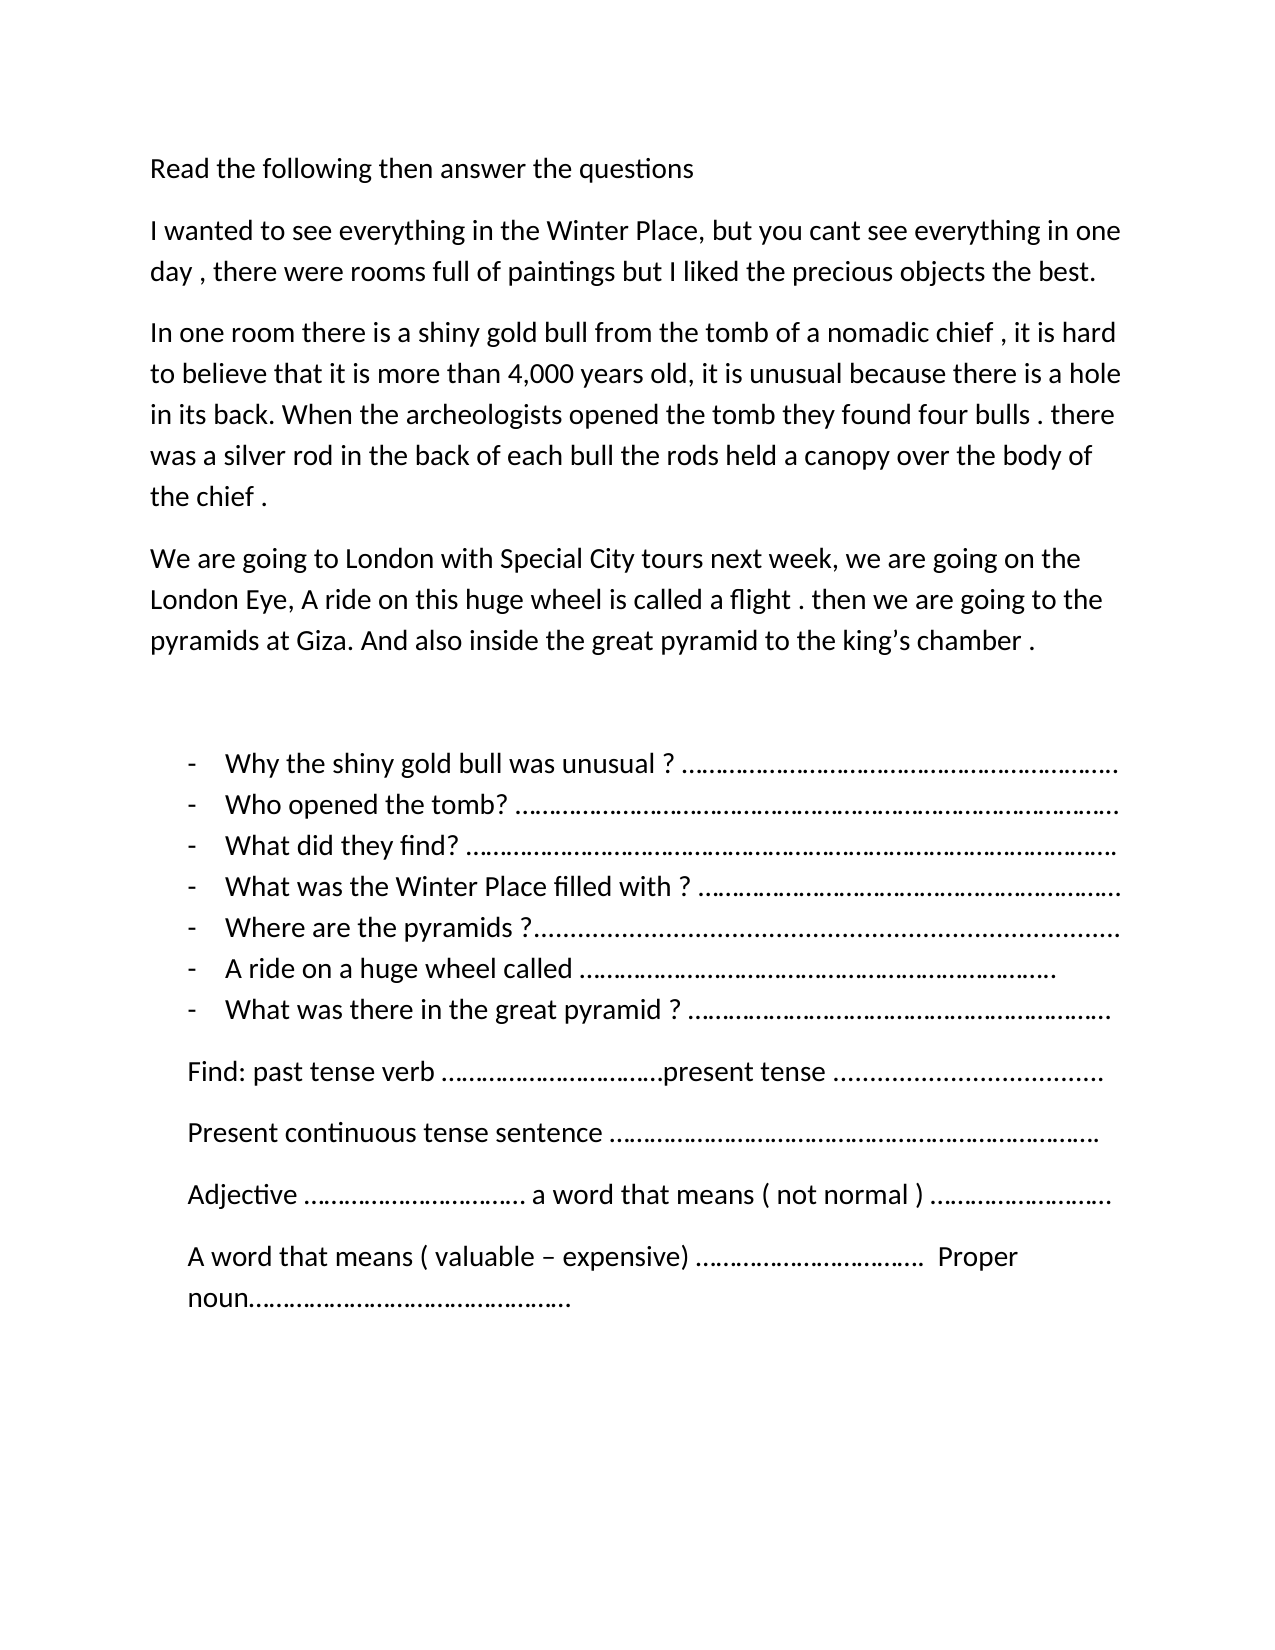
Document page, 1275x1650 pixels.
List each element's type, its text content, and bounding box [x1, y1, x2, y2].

list Why the shiny gold bull was unusual ? ……………………………………………………….. [187, 745, 1125, 781]
text I wanted to see everything in the Winter Place, but you cant see everything in one day , there were rooms full of paintings but I liked the precious objects the best. [150, 212, 1125, 288]
list Where are the pyramids ?................................................................................ [187, 909, 1125, 945]
text Read the following then answer the questions [150, 150, 1125, 186]
list Who opened the tomb? ……………………………………………………………………………… [187, 786, 1125, 822]
text In one room there is a shiny gold bull from the tomb of a nomadic chief , it is hard to believe that it is more than 4,000 years old, it is unusual because there is a hole in its back. When the archeologists opened the tomb they found four bulls . there was a silver rod in the back of each bull the rods held a canopy over the body of the chief . [150, 314, 1125, 514]
text We are going to London with Special City tours next week, we are going on the London Eye, A ride on this huge wheel is called a flight . then we are going to the pyramids at Giza. And also inside the great pyramid to the king’s chamber . [150, 540, 1125, 657]
list What was the Winter Place filled with ? ……………………………………………………… [187, 868, 1125, 904]
text Present continuous tense sentence ………………………………………………………………. [187, 1114, 1125, 1150]
list What was there in the great pyramid ? ……………………………………………………… [187, 991, 1125, 1027]
text Adjective …………………………… a word that means ( not normal ) ……………………… [187, 1176, 1125, 1212]
text Find: past tense verb ……………………………present tense ..................................... [187, 1053, 1125, 1088]
list A ride on a huge wheel called …………………………………………………………….. [187, 950, 1125, 986]
list What did they find? ……………………………………………………………………………………. [187, 827, 1125, 863]
text A word that means ( valuable – expensive) ……………………………. Proper noun………………………………………… [187, 1238, 1125, 1315]
